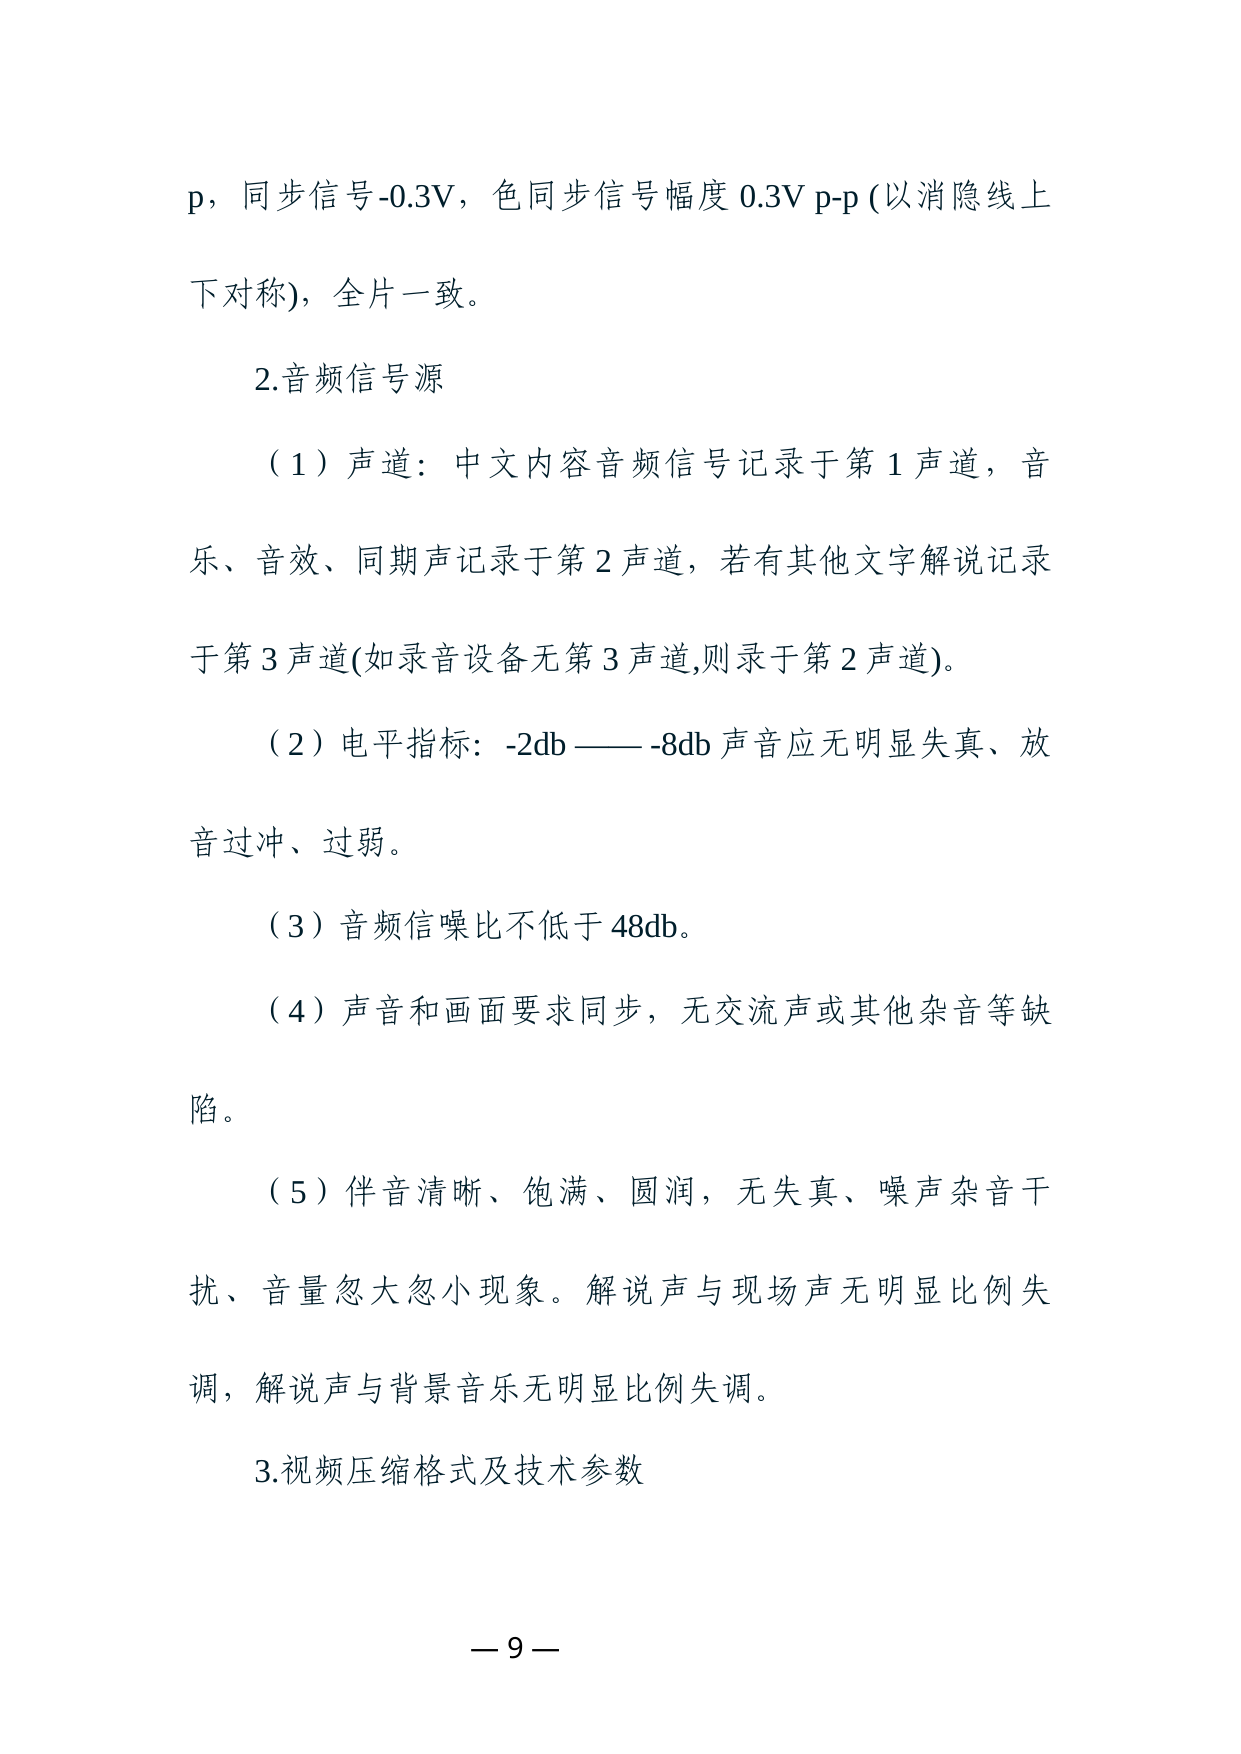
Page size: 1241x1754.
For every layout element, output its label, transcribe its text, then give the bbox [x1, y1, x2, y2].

text （3）音频信噪比不低于48db。 [187, 892, 1053, 957]
text （1）声道：中文内容音频信号记录于第1声道，音乐、音效、同期声记录于第2声道，若有其他文字解说记录于第3声道(如录音设备无第3声道,则录于第2声道)。 [187, 430, 1053, 690]
text 2.音频信号源 [187, 345, 1053, 410]
text （4）声音和画面要求同步，无交流声或其他杂音等缺陷。 [187, 977, 1053, 1139]
text （2）电平指标：-2db —— -8db声音应无明显失真、放音过冲、过弱。 [187, 710, 1053, 873]
text 3.视频压缩格式及技术参数 [187, 1437, 1053, 1502]
text （5）伴音清晰、饱满、圆润，无失真、噪声杂音干扰、音量忽大忽小现象。解说声与现场声无明显比例失调，解说声与背景音乐无明显比例失调。 [187, 1158, 1053, 1418]
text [187, 162, 1053, 324]
